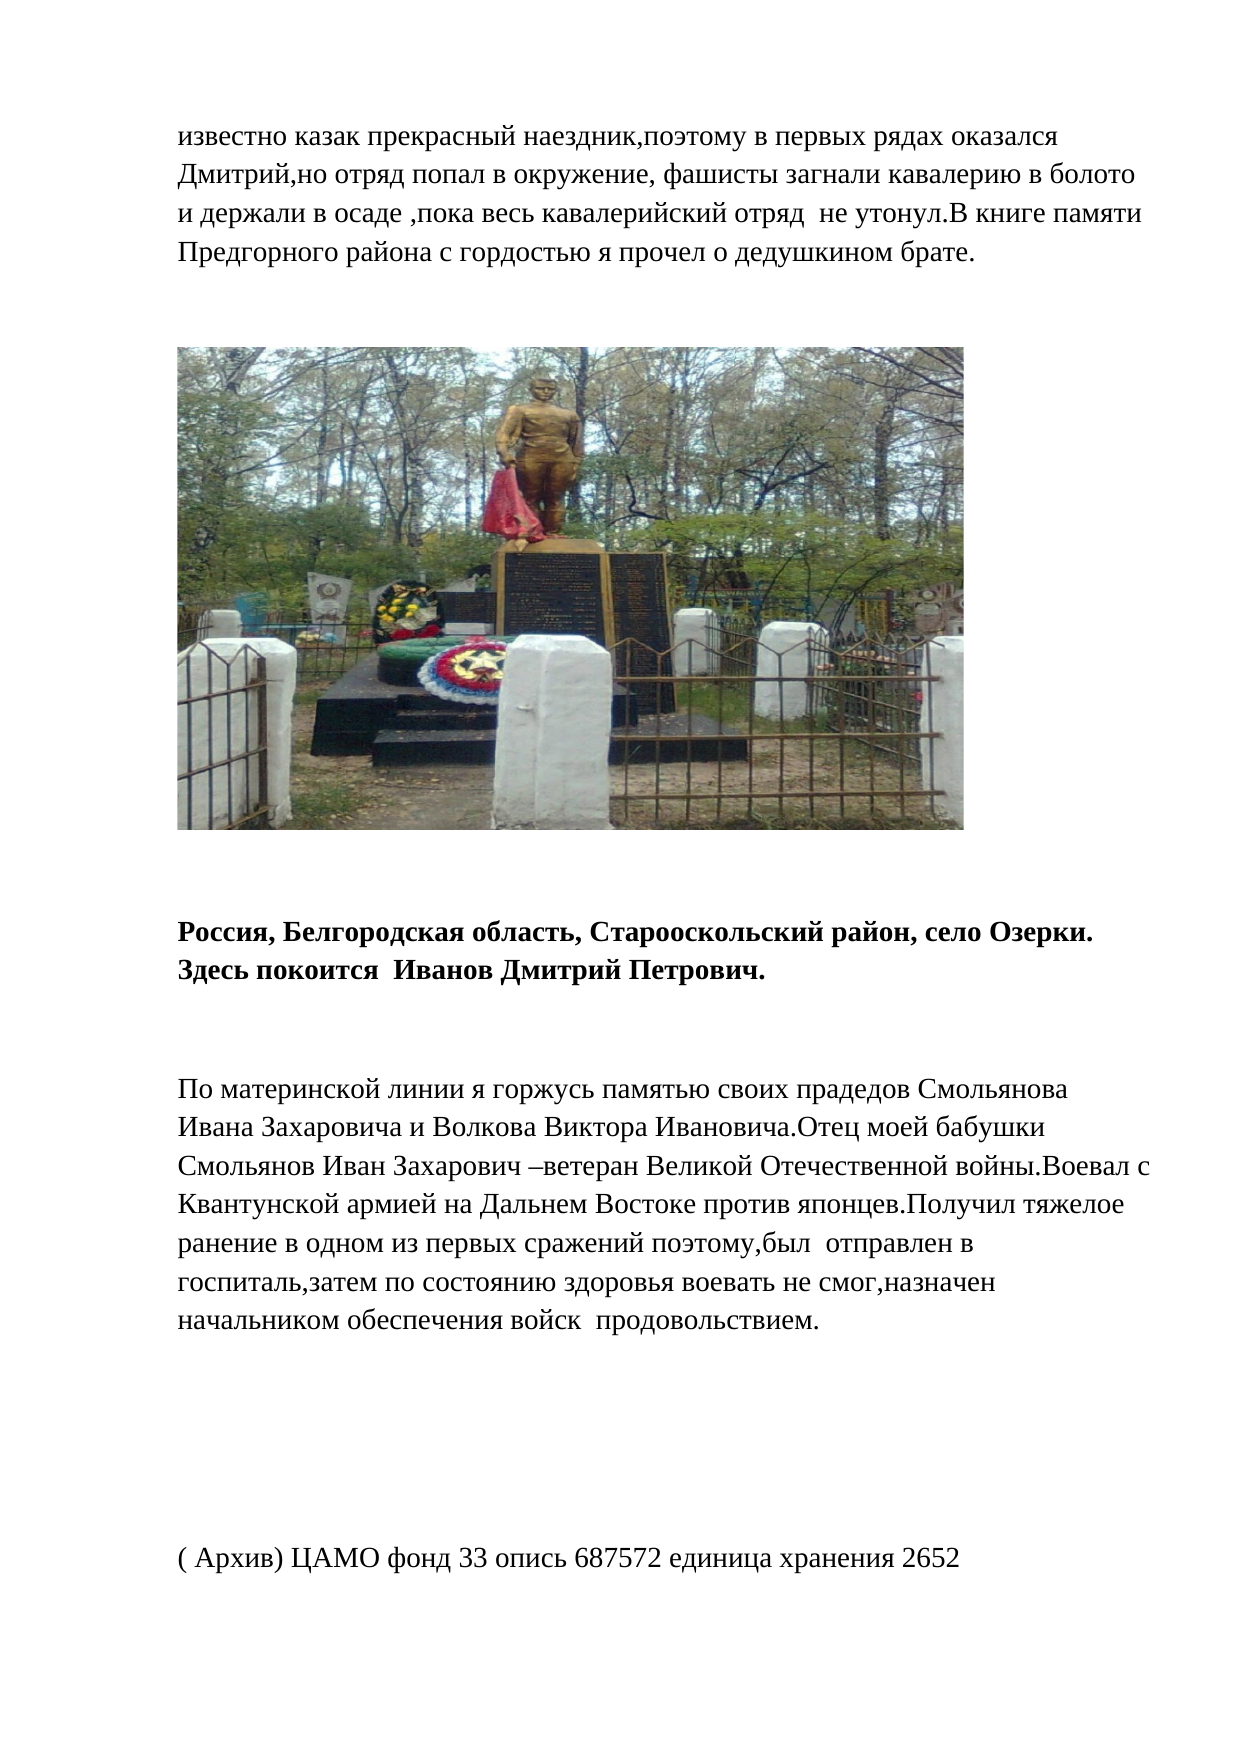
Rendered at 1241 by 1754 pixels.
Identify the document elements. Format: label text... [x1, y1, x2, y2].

text ( Архив) ЦАМО фонд 33 опись 687572 единица хранения 2652 [177, 1540, 1152, 1573]
text Россия, Белгородская область, Старооскольский район, село Озерки. Здесь покоится Иванов Дмитрий Петрович. [177, 914, 1152, 986]
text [177, 118, 1152, 267]
text По материнской линии я горжусь памятью своих прадедов Смольянова Ивана Захаровича и Волкова Виктора Ивановича.Отец моей бабушки Смольянов Иван Захарович –ветеран Великой Отечественной войны.Воевал с Квантунской армией на Дальнем Востоке против японцев.Получил тяжелое ранение в одном из первых сражений поэтому,был отправлен в госпиталь,затем по состоянию здоровья воевать не смог,назначен начальником обеспечения войск продовольствием. [177, 1071, 1152, 1336]
picture [177, 347, 964, 830]
